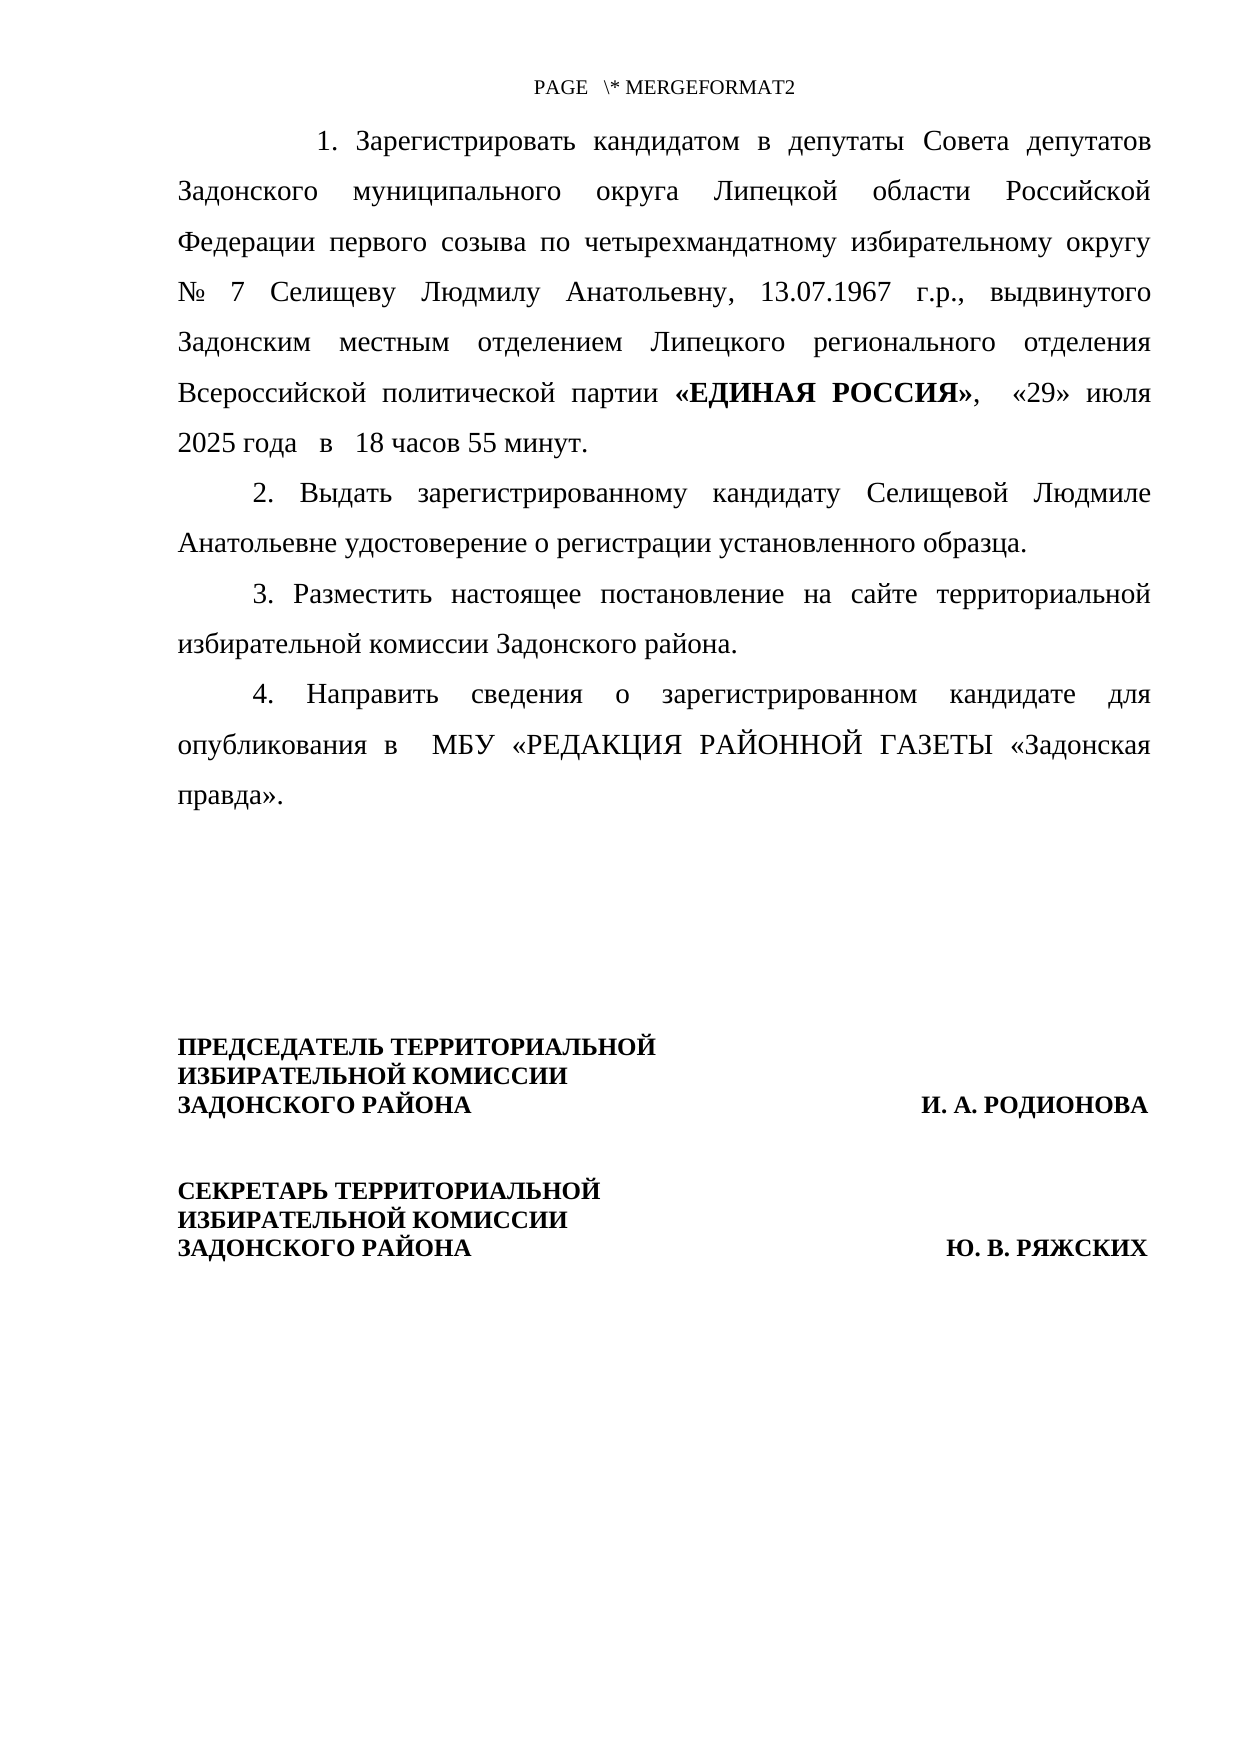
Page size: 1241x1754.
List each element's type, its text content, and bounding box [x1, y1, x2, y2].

text СЕКРЕТАРЬ ТЕРРИТОРИАЛЬНОЙ [177, 1176, 1152, 1205]
text ИЗБИРАТЕЛЬНОЙ КОМИССИИ [177, 1205, 1152, 1233]
text ЗАДОНСКОГО РАЙОНА И. А. РОДИОНОВА [177, 1090, 1152, 1118]
text 3. Разместить настоящее постановление на сайте территориальной избирательной комиссии Задонского района. [177, 576, 1152, 660]
text ЗАДОНСКОГО РАЙОНА Ю. В. РЯЖСКИХ [177, 1233, 1152, 1262]
text ПРЕДСЕДАТЕЛЬ ТЕРРИТОРИАЛЬНОЙ [177, 1032, 1152, 1061]
text 4. Направить сведения о зарегистрированном кандидате для опубликования в МБУ «РЕДАКЦИЯ РАЙОННОЙ ГАЗЕТЫ «Задонская правда». [177, 677, 1152, 811]
text 1. Зарегистрировать кандидатом в депутаты Совета депутатов Задонского муниципального округа Липецкой области Российской Федерации первого созыва по четырехмандатному избирательному округу № 7 Селищеву Людмилу Анатольевну, 13.07.1967 г.р., выдвинутого Задонским местным отделением Липецкого регионального отделения Всероссийской политической партии «ЕДИНАЯ РОССИЯ», «29» июля 2025 года в 18 часов 55 минут. [177, 123, 1152, 458]
text ИЗБИРАТЕЛЬНОЙ КОМИССИИ [177, 1061, 1152, 1090]
text 2. Выдать зарегистрированному кандидату Селищевой Людмиле Анатольевне удостоверение о регистрации установленного образца. [177, 475, 1152, 559]
